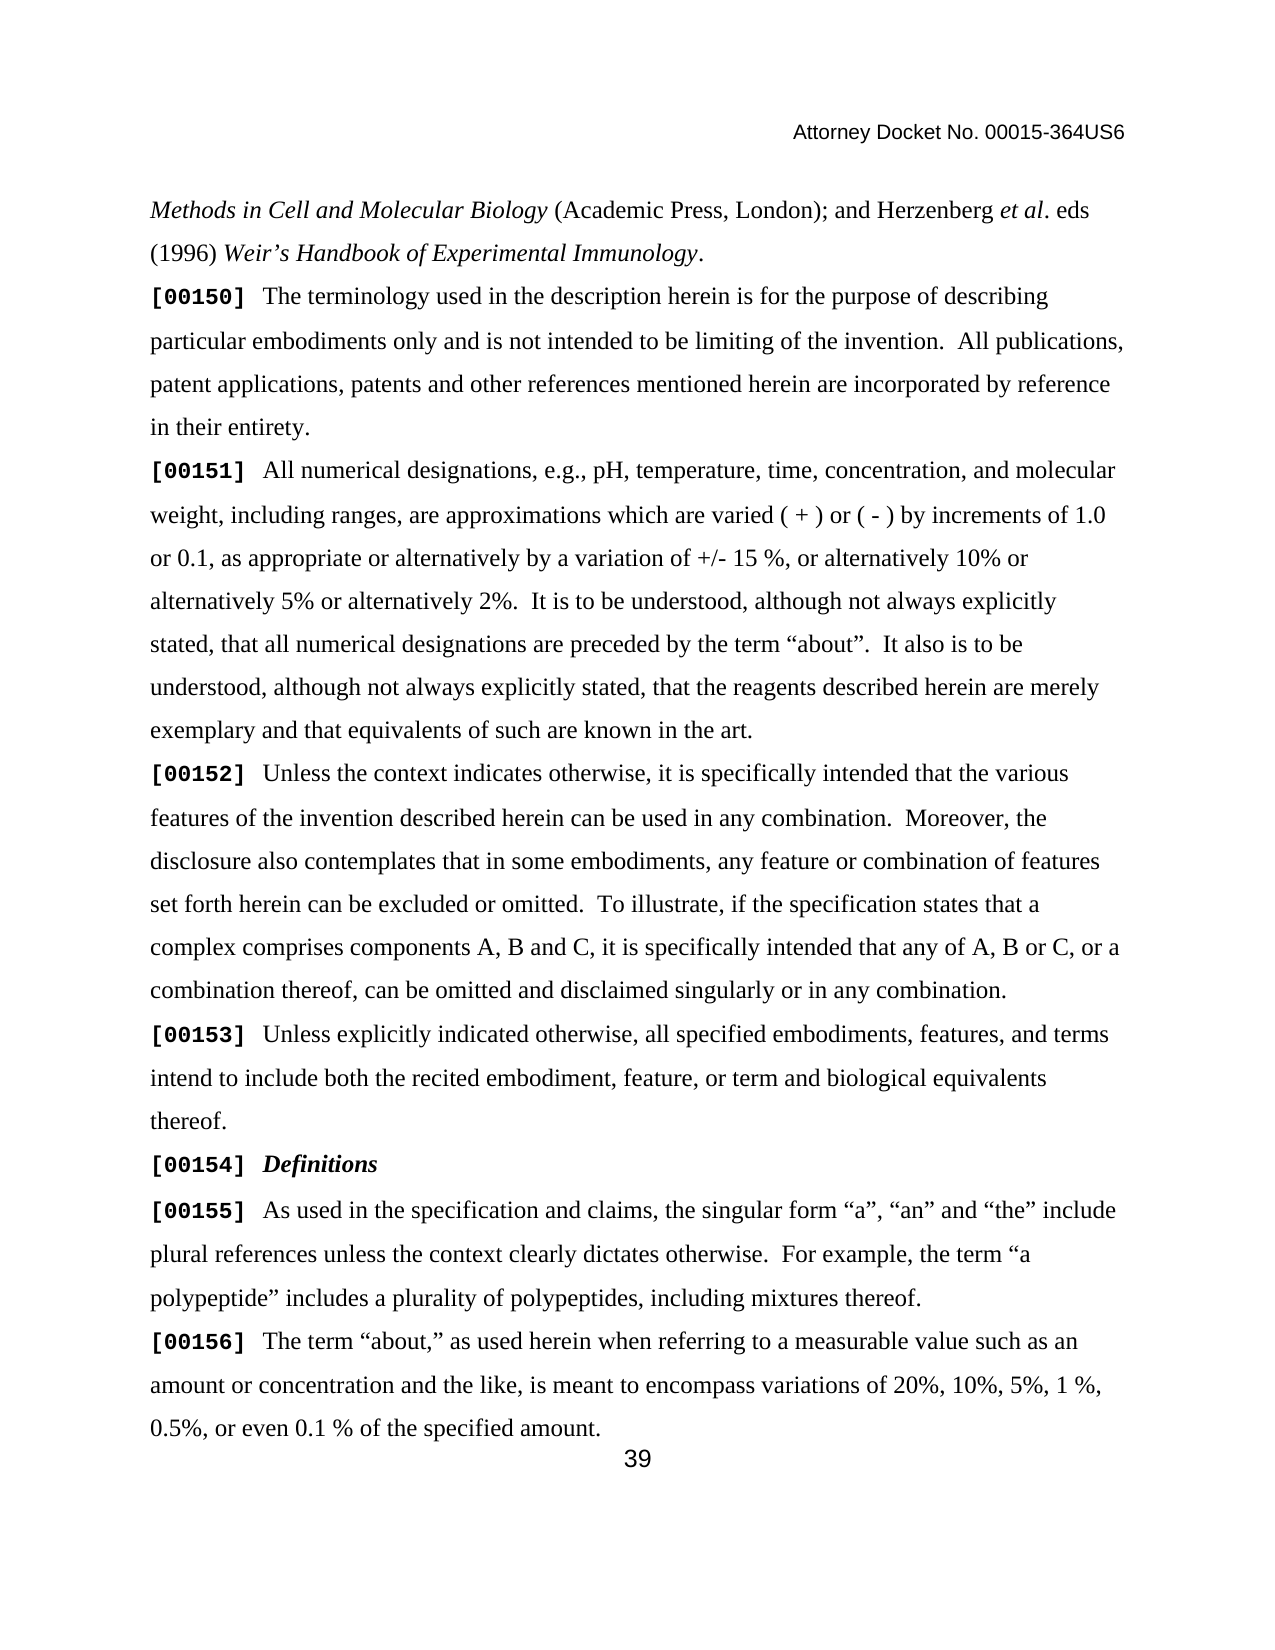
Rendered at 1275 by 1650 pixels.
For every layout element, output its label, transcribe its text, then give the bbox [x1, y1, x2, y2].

text All numerical designations, e.g., pH, temperature, time, concentration, and molecular weight, including ranges, are approximations which are varied ( + ) or ( - ) by increments of 1.0 or 0.1, as appropriate or alternatively by a variation of +/- 15 %, or alternatively 10% or alternatively 5% or alternatively 2%. It is to be understood, although not always explicitly stated, that all numerical designations are preceded by the term “about”. It also is to be understood, although not always explicitly stated, that the reagents described herein are merely exemplary and that equivalents of such are known in the art. [150, 455, 1125, 744]
text Unless the context indicates otherwise, it is specifically intended that the various features of the invention described herein can be used in any combination. Moreover, the disclosure also contemplates that in some embodiments, any feature or combination of features set forth herein can be excluded or omitted. To illustrate, if the specification states that a complex comprises components A, B and C, it is specifically intended that any of A, B or C, or a combination thereof, can be omitted and disclaimed singularly or in any combination. [150, 758, 1125, 1004]
text As used in the specification and claims, the singular form “a”, “an” and “the” include plural references unless the context clearly dictates otherwise. For example, the term “a polypeptide” includes a plurality of polypeptides, including mixtures thereof. [150, 1195, 1125, 1311]
text The terminology used in the description herein is for the purpose of describing particular embodiments only and is not intended to be limiting of the invention. All publications, patent applications, patents and other references mentioned herein are incorporated by reference in their entirety. [150, 281, 1125, 441]
text Unless explicitly indicated otherwise, all specified embodiments, features, and terms intend to include both the recited embodiment, feature, or term and biological equivalents thereof. [150, 1019, 1125, 1135]
text Definitions [150, 1149, 1125, 1180]
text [150, 195, 1125, 267]
text The term “about,” as used herein when referring to a measurable value such as an amount or concentration and the like, is meant to encompass variations of 20%, 10%, 5%, 1 %, 0.5%, or even 0.1 % of the specified amount. [150, 1326, 1125, 1442]
